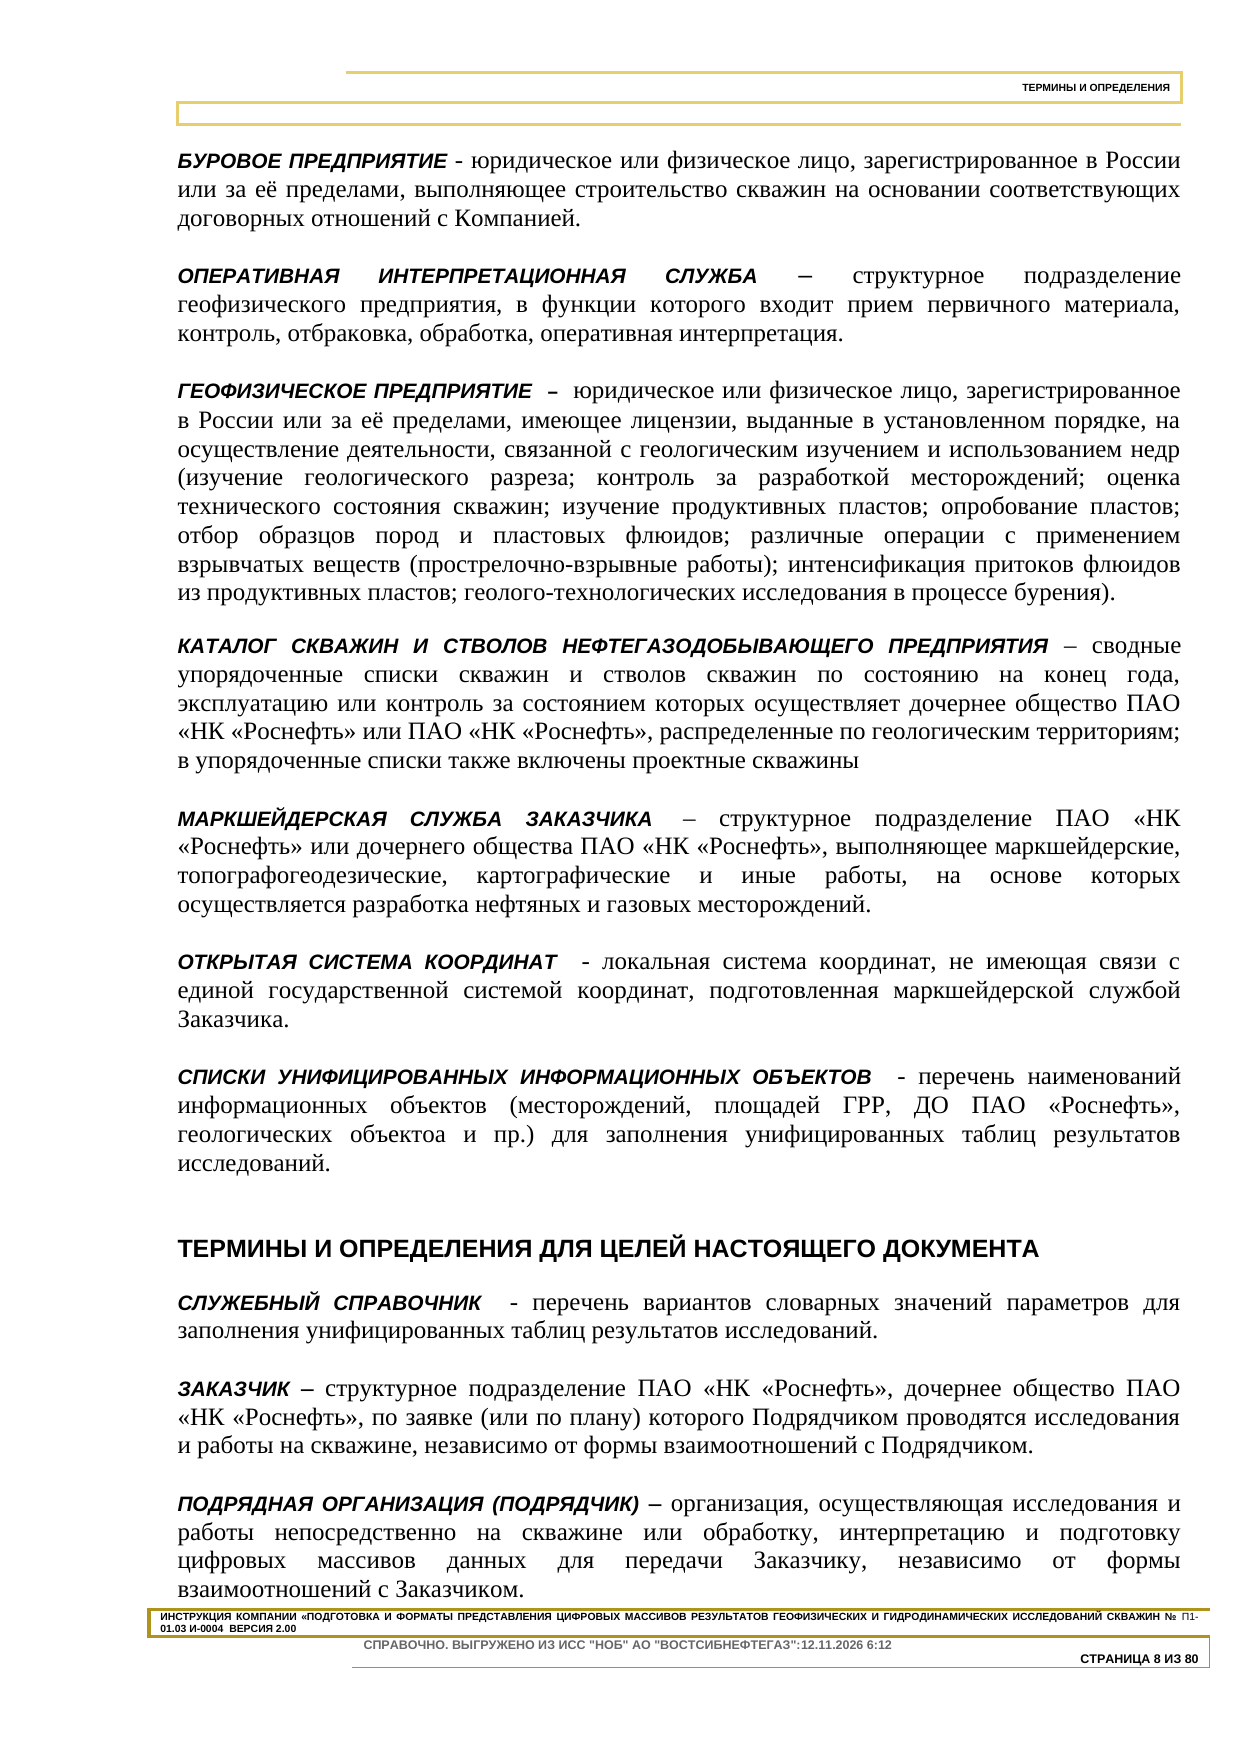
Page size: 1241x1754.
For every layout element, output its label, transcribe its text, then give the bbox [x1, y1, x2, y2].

text СЛУЖЕБНЫЙ СПРАВОЧНИК - перечень вариантов словарных значений параметров для заполнения унифицированных таблиц результатов исследований. [177, 1287, 1181, 1344]
text ТЕРМИНЫ И ОПРЕДЕЛЕНИЯ ДЛЯ ЦЕЛЕЙ НАСТОЯЩЕГО ДОКУМЕНТА [177, 1234, 1181, 1263]
text КАТАЛОГ СКВАЖИН И СТВОЛОВ НЕФТЕГАЗОДОБЫВАЮЩЕГО ПРЕДПРИЯТИЯ – сводные упорядоченные списки скважин и стволов скважин по состоянию на конец года, эксплуатацию или контроль за состоянием которых осуществляет дочернее общество ПАО «НК «Роснефть» или ПАО «НК «Роснефть», распределенные по геологическим территориям; в упорядоченные списки также включены проектные скважины [177, 630, 1181, 774]
text ЗАКАЗЧИК – структурное подразделение ПАО «НК «Роснефть», дочернее общество ПАО «НК «Роснефть», по заявке (или по плану) которого Подрядчиком проводятся исследования и работы на скважине, независимо от формы взаимоотношений с Подрядчиком. [177, 1373, 1181, 1459]
text ОПЕРАТИВНАЯ ИНТЕРПРЕТАЦИОННАЯ СЛУЖБА – структурное подразделение геофизического предприятия, в функции которого входит прием первичного материала, контроль, отбраковка, обработка, оперативная интерпретация. [177, 260, 1181, 347]
text СПИСКИ УНИФИЦИРОВАННЫХ ИНФОРМАЦИОННЫХ ОБЪЕКТОВ - перечень наименований информационных объектов (месторождений, площадей ГРР, ДО ПАО «Роснефть», геологических объектоа и пр.) для заполнения унифицированных таблиц результатов исследований. [177, 1061, 1181, 1176]
text ГЕОФИЗИЧЕСКОЕ ПРЕДПРИЯТИЕ – юридическое или физическое лицо, зарегистрированное в России или за её пределами, имеющее лицензии, выданные в установленном порядке, на осуществление деятельности, связанной с геологическим изучением и использованием недр (изучение геологического разреза; контроль за разработкой месторождений; оценка технического состояния скважин; изучение продуктивных пластов; опробование пластов; отбор образцов пород и пластовых флюидов; различные операции с применением взрывчатых веществ (прострелочно-взрывные работы); интенсификация притоков флюидов из продуктивных пластов; геолого-технологических исследования в процессе бурения). [177, 375, 1181, 606]
text МАРКШЕЙДЕРСКАЯ СЛУЖБА ЗАКАЗЧИКА – структурное подразделение ПАО «НК «Роснефть» или дочернего общества ПАО «НК «Роснефть», выполняющее маркшейдерские, топографогеодезические, картографические и иные работы, на основе которых осуществляется разработка нефтяных и газовых месторождений. [177, 803, 1181, 918]
text БУРОВОЕ ПРЕДПРИЯТИЕ - юридическое или физическое лицо, зарегистрированное в России или за её пределами, выполняющее строительство скважин на основании соответствующих договорных отношений с Компанией. [177, 145, 1181, 231]
text ПОДРЯДНАЯ ОРГАНИЗАЦИЯ (ПОДРЯДЧИК) – организация, осуществляющая исследования и работы непосредственно на скважине или обработку, интерпретацию и подготовку цифровых массивов данных для передачи Заказчику, независимо от формы взаимоотношений с Заказчиком. [177, 1488, 1181, 1603]
text ОТКРЫТАЯ СИСТЕМА КООРДИНАТ - локальная система координат, не имеющая связи с единой государственной системой координат, подготовленная маркшейдерской службой Заказчика. [177, 946, 1181, 1033]
